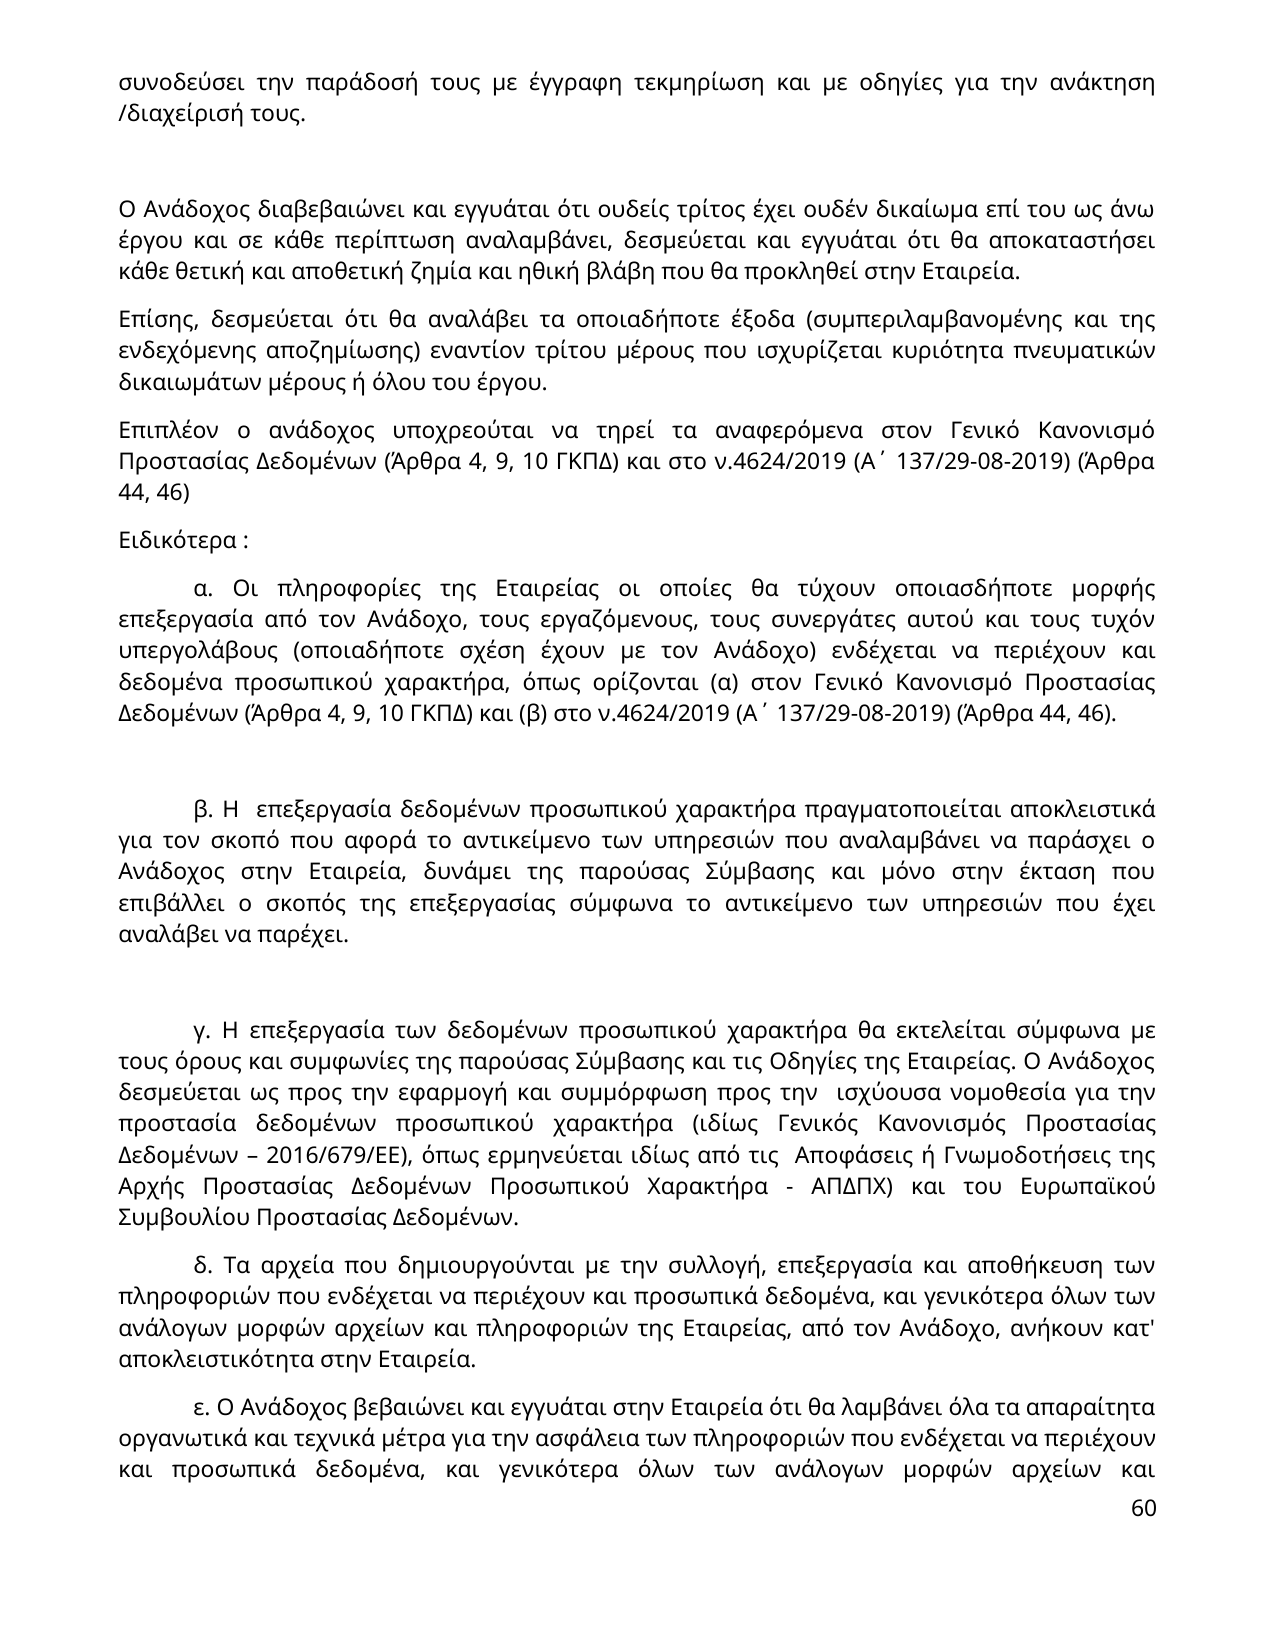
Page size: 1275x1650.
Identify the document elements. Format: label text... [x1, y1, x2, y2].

text Επίσης, δεσμεύεται ότι θα αναλάβει τα οποιαδήποτε έξοδα (συμπεριλαμβανομένης και της ενδεχόμενης αποζημίωσης) εναντίον τρίτου μέρους που ισχυρίζεται κυριότητα πνευματικών δικαιωμάτων μέρους ή όλου του έργου. [118, 303, 1157, 397]
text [118, 66, 1157, 128]
text γ. Η επεξεργασία των δεδομένων προσωπικού χαρακτήρα θα εκτελείται σύμφωνα με τους όρους και συμφωνίες της παρούσας Σύμβασης και τις Οδηγίες της Εταιρείας. Ο Ανάδοχος δεσμεύεται ως προς την εφαρμογή και συμμόρφωση προς την ισχύουσα νομοθεσία για την προστασία δεδομένων προσωπικού χαρακτήρα (ιδίως Γενικός Κανονισμός Προστασίας Δεδομένων – 2016/679/ΕΕ), όπως ερμηνεύεται ιδίως από τις Αποφάσεις ή Γνωμοδοτήσεις της Αρχής Προστασίας Δεδομένων Προσωπικού Χαρακτήρα - ΑΠΔΠΧ) και του Ευρωπαϊκού Συμβουλίου Προστασίας Δεδομένων. [118, 1013, 1157, 1232]
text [118, 1391, 1157, 1484]
text Ειδικότερα : [118, 524, 1157, 555]
text β. Η επεξεργασία δεδομένων προσωπικού χαρακτήρα πραγματοποιείται αποκλειστικά για τον σκοπό που αφορά το αντικείμενο των υπηρεσιών που αναλαμβάνει να παράσχει ο Ανάδοχος στην Εταιρεία, δυνάμει της παρούσας Σύμβασης και μόνο στην έκταση που επιβάλλει ο σκοπός της επεξεργασίας σύμφωνα το αντικείμενο των υπηρεσιών που έχει αναλάβει να παρέχει. [118, 793, 1157, 949]
text δ. Τα αρχεία που δημιουργούνται με την συλλογή, επεξεργασία και αποθήκευση των πληροφοριών που ενδέχεται να περιέχουν και προσωπικά δεδομένα, και γενικότερα όλων των ανάλογων μορφών αρχείων και πληροφοριών της Εταιρείας, από τον Ανάδοχο, ανήκουν κατ' αποκλειστικότητα στην Εταιρεία. [118, 1249, 1157, 1374]
text Ο Ανάδοχος διαβεβαιώνει και εγγυάται ότι ουδείς τρίτος έχει ουδέν δικαίωμα επί του ως άνω έργου και σε κάθε περίπτωση αναλαμβάνει, δεσμεύεται και εγγυάται ότι θα αποκαταστήσει κάθε θετική και αποθετική ζημία και ηθική βλάβη που θα προκληθεί στην Εταιρεία. [118, 193, 1157, 286]
text α. Οι πληροφορίες της Εταιρείας οι οποίες θα τύχουν οποιασδήποτε μορφής επεξεργασία από τον Ανάδοχο, τους εργαζόμενους, τους συνεργάτες αυτού και τους τυχόν υπεργολάβους (οποιαδήποτε σχέση έχουν με τον Ανάδοχο) ενδέχεται να περιέχουν και δεδομένα προσωπικού χαρακτήρα, όπως ορίζονται (α) στον Γενικό Κανονισμό Προστασίας Δεδομένων (Άρθρα 4, 9, 10 ΓΚΠΔ) και (β) στο ν.4624/2019 (Α΄ 137/29-08-2019) (Άρθρα 44, 46). [118, 572, 1157, 728]
text Επιπλέον ο ανάδοχος υποχρεούται να τηρεί τα αναφερόμενα στον Γενικό Κανονισμό Προστασίας Δεδομένων (Άρθρα 4, 9, 10 ΓΚΠΔ) και στο ν.4624/2019 (Α΄ 137/29-08-2019) (Άρθρα 44, 46) [118, 413, 1157, 507]
